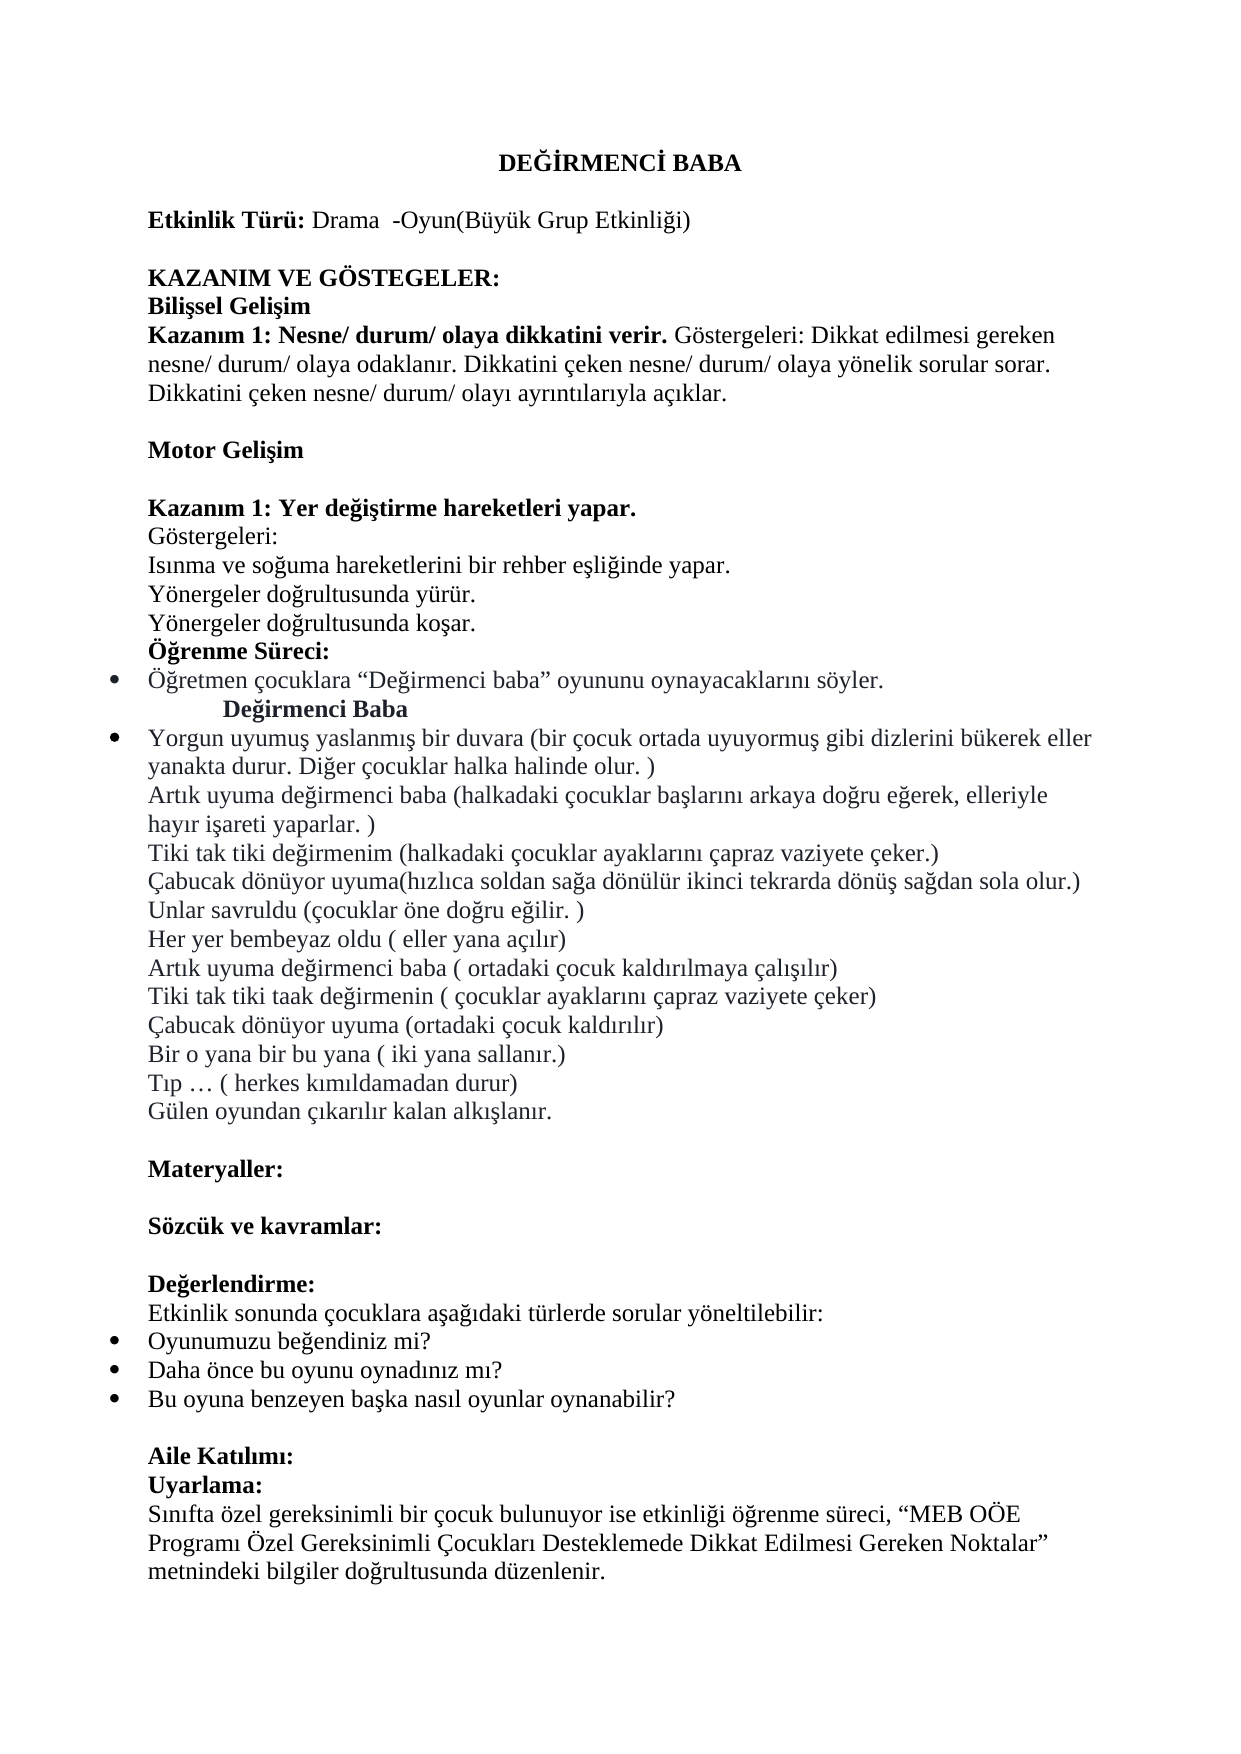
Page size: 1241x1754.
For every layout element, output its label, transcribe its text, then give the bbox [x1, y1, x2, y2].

text Bilişsel Gelişim [148, 291, 1093, 320]
list Yorgun uyumuş yaslanmış bir duvara (bir çocuk ortada uyuyormuş gibi dizlerini bükerek eller yanakta durur. Diğer çocuklar halka halinde olur. ) Artık uyuma değirmenci baba (halkadaki çocuklar başlarını arkaya doğru eğerek, elleriyle hayır işareti yaparlar. ) Tiki tak tiki değirmenim (halkadaki çocuklar ayaklarını çapraz vaziyete çeker.) Çabucak dönüyor uyuma(hızlıca soldan sağa dönülür ikinci tekrarda dönüş sağdan sola olur.) Unlar savruldu (çocuklar öne doğru eğilir. ) Her yer bembeyaz oldu ( eller yana açılır) Artık uyuma değirmenci baba ( ortadaki çocuk kaldırılmaya çalışılır) Tiki tak tiki taak değirmenin ( çocuklar ayaklarını çapraz vaziyete çeker) Çabucak dönüyor uyuma (ortadaki çocuk kaldırılır) Bir o yana bir bu yana ( iki yana sallanır.) Tıp … ( herkes kımıldamadan durur) Gülen oyundan çıkarılır kalan alkışlanır. [110, 723, 1093, 1125]
text Uyarlama: [148, 1470, 1093, 1499]
list Daha önce bu oyunu oynadınız mı? [110, 1355, 1093, 1384]
text KAZANIM VE GÖSTEGELER: [148, 263, 1093, 291]
text Kazanım 1: Nesne/ durum/ olaya dikkatini verir. Göstergeleri: Dikkat edilmesi gereken nesne/ durum/ olaya odaklanır. Dikkatini çeken nesne/ durum/ olaya yönelik sorular sorar. Dikkatini çeken nesne/ durum/ olayı ayrıntılarıyla açıklar. [148, 320, 1093, 406]
text Aile Katılımı: [148, 1441, 1093, 1470]
text Yönergeler doğrultusunda yürür. [148, 579, 1093, 608]
text Değerlendirme: [148, 1269, 1093, 1298]
text Etkinlik sonunda çocuklara aşağıdaki türlerde sorular yöneltilebilir: [148, 1298, 1093, 1326]
list Bu oyuna benzeyen başka nasıl oyunlar oynanabilir? [110, 1384, 1093, 1413]
text DEĞİRMENCİ BABA [148, 148, 1093, 176]
text Etkinlik Türü: Drama -Oyun(Büyük Grup Etkinliği) [148, 205, 1093, 234]
list Öğretmen çocuklara “Değirmenci baba” oyununu oynayacaklarını söyler. [110, 665, 1093, 694]
text Öğrenme Süreci: [148, 636, 1093, 665]
text Göstergeleri: [148, 521, 1093, 550]
text Kazanım 1: Yer değiştirme hareketleri yapar. [148, 493, 1093, 521]
text Sözcük ve kavramlar: [148, 1211, 1093, 1240]
text Değirmenci Baba [148, 694, 1093, 723]
text Sınıfta özel gereksinimli bir çocuk bulunuyor ise etkinliği öğrenme süreci, “MEB OÖE Programı Özel Gereksinimli Çocukları Desteklemede Dikkat Edilmesi Gereken Noktalar” metnindeki bilgiler doğrultusunda düzenlenir. [148, 1499, 1093, 1585]
text Isınma ve soğuma hareketlerini bir rehber eşliğinde yapar. [148, 550, 1093, 579]
text Yönergeler doğrultusunda koşar. [148, 608, 1093, 636]
list Oyunumuzu beğendiniz mi? [110, 1326, 1093, 1355]
text Motor Gelişim [148, 435, 1093, 464]
text Materyaller: [148, 1154, 1093, 1183]
